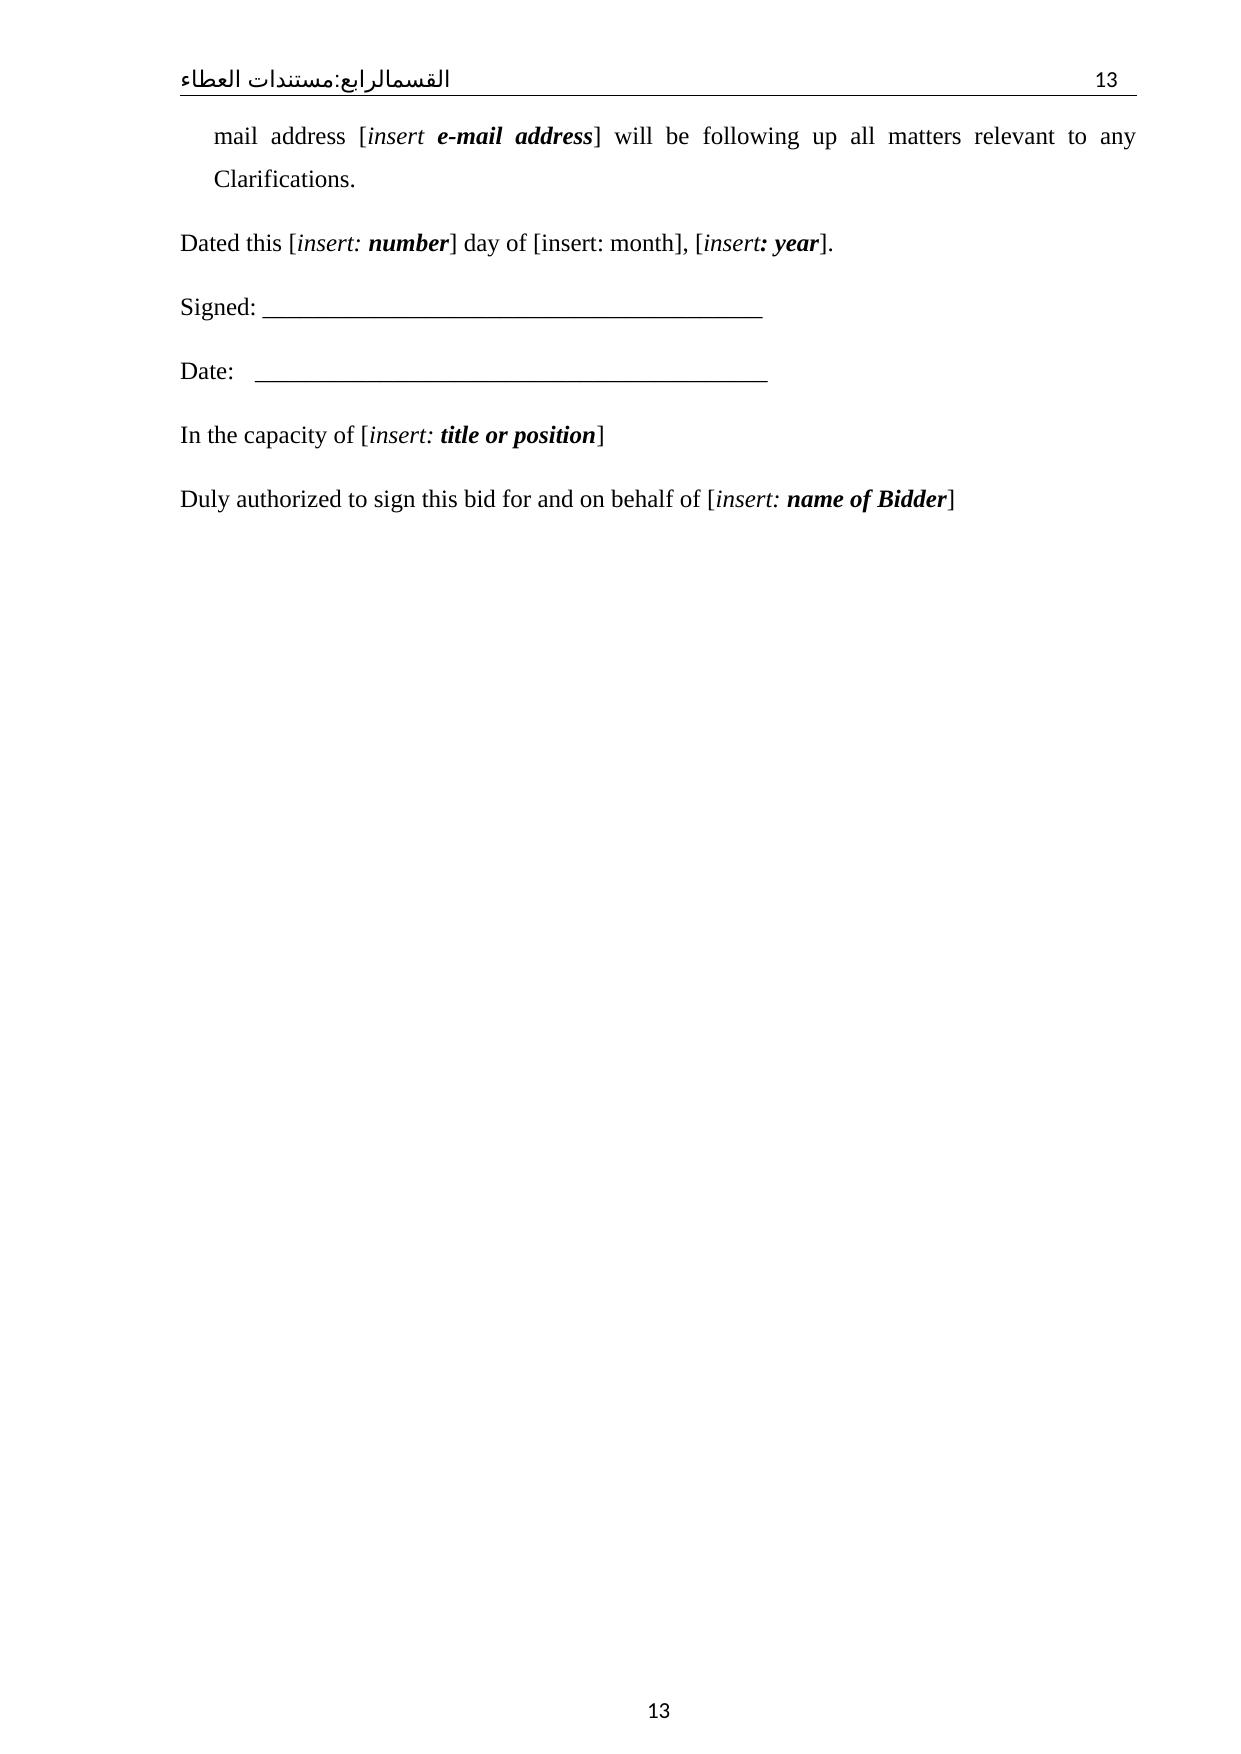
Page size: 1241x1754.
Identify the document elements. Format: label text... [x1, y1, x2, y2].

text Dated this [insert: number] day of [insert: month], [insert: year]. [180, 228, 1137, 257]
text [180, 121, 1137, 193]
text Signed: ________________________________________ [180, 292, 1137, 321]
text Duly authorized to sign this bid for and on behalf of [insert: name of Bidder] [180, 484, 1137, 512]
text In the capacity of [insert: title or position] [180, 420, 1137, 448]
text Date: _________________________________________ [180, 356, 1137, 384]
